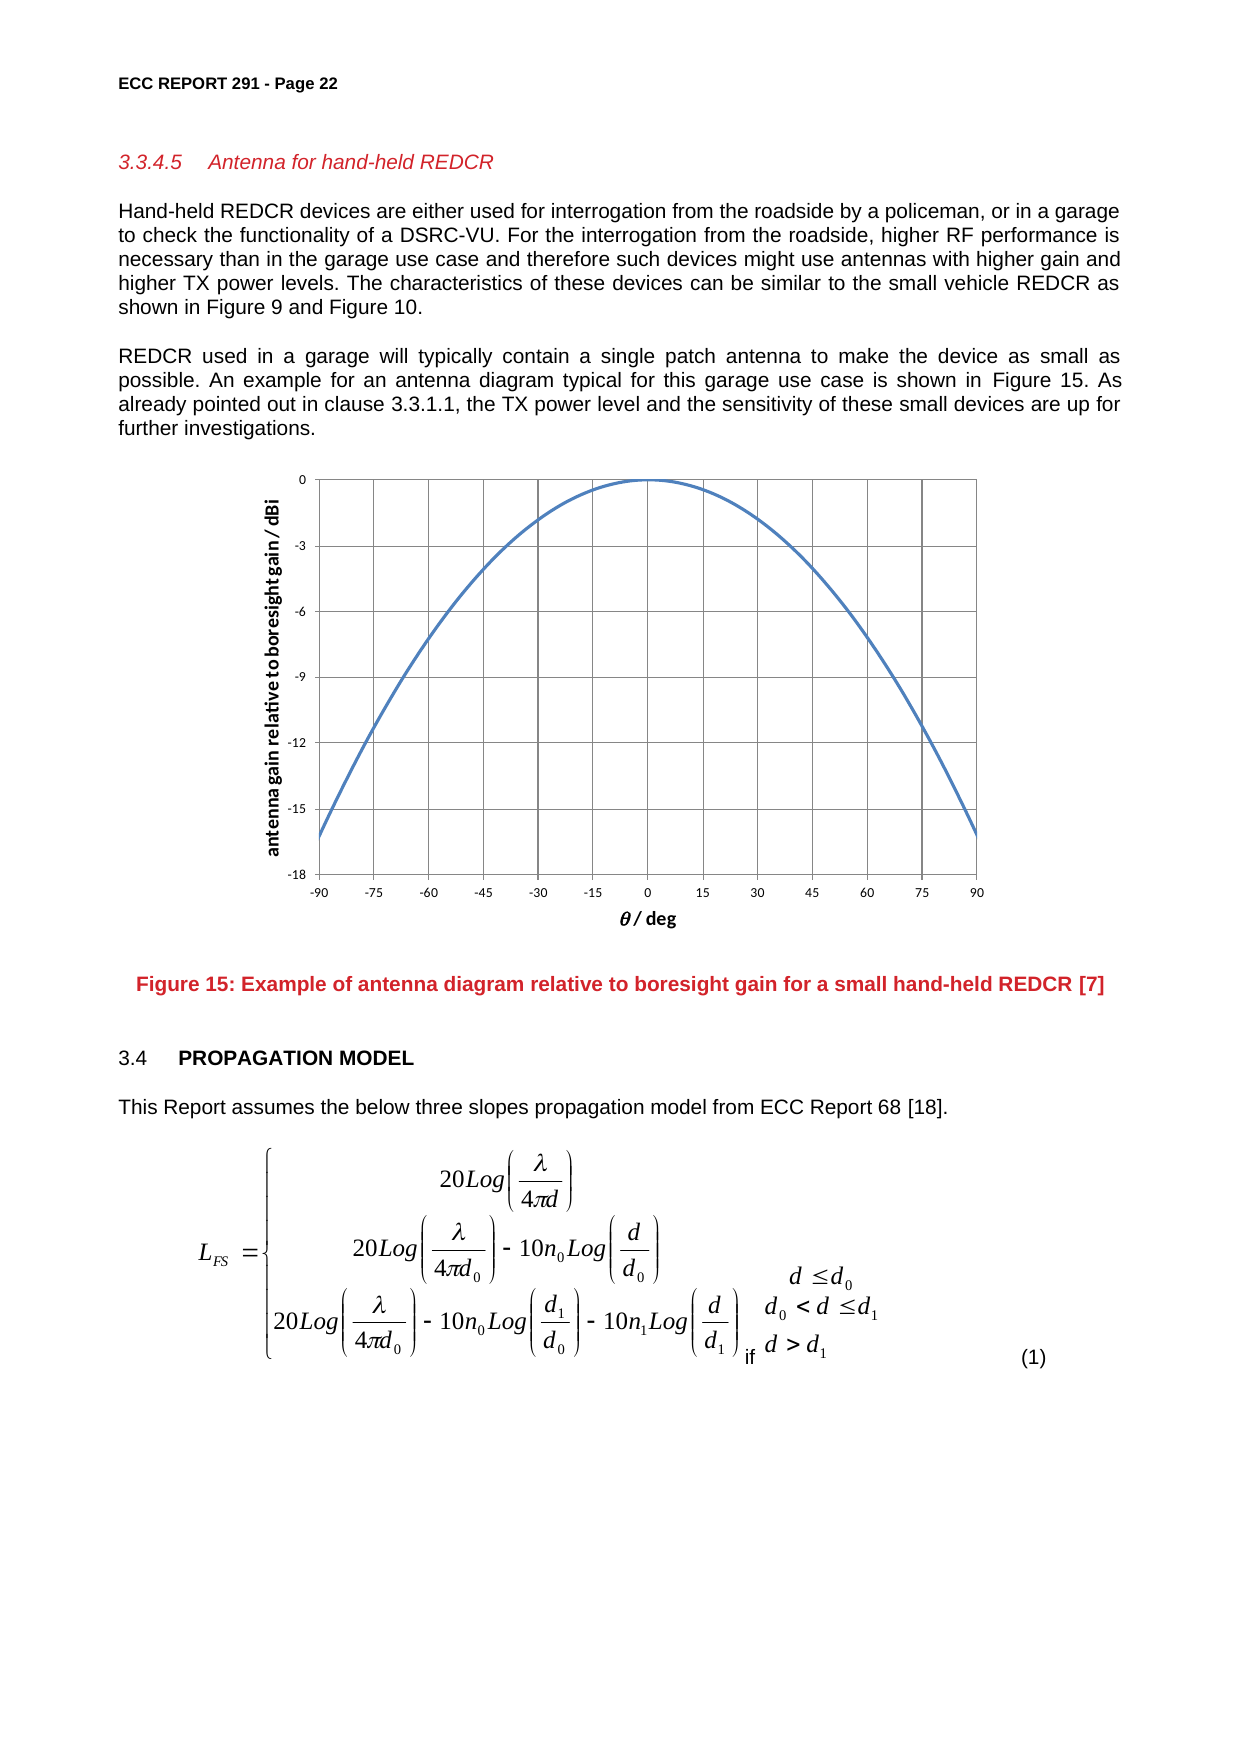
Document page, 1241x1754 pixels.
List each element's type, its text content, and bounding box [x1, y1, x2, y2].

text Figure 15: Example of antenna diagram relative to boresight gain for a small hand-held REDCR [7] [118, 972, 1122, 996]
text if (1) [118, 1143, 1122, 1368]
text Hand-held REDCR devices are either used for interrogation from the roadside by a policeman, or in a garage to check the functionality of a DSRC-VU. For the interrogation from the roadside, higher RF performance is necessary than in the garage use case and therefore such devices might use antennas with higher gain and higher TX power levels. The characteristics of these devices can be similar to the small vehicle REDCR as shown in Figure 9 and Figure 10. [118, 199, 1122, 319]
text REDCR used in a garage will typically contain a single patch antenna to make the device as small as possible. An example for an antenna diagram typical for this garage use case is shown in Figure 15. As already pointed out in clause 3.3.1.1, the TX power level and the sensitivity of these small devices are up for further investigations. [118, 344, 1122, 439]
text This Report assumes the below three slopes propagation model from ECC Report 68 [18]. [118, 1094, 1122, 1118]
subtitle Antenna for hand-held REDCR [118, 150, 1122, 174]
subtitle Propagation model [118, 1046, 1122, 1069]
